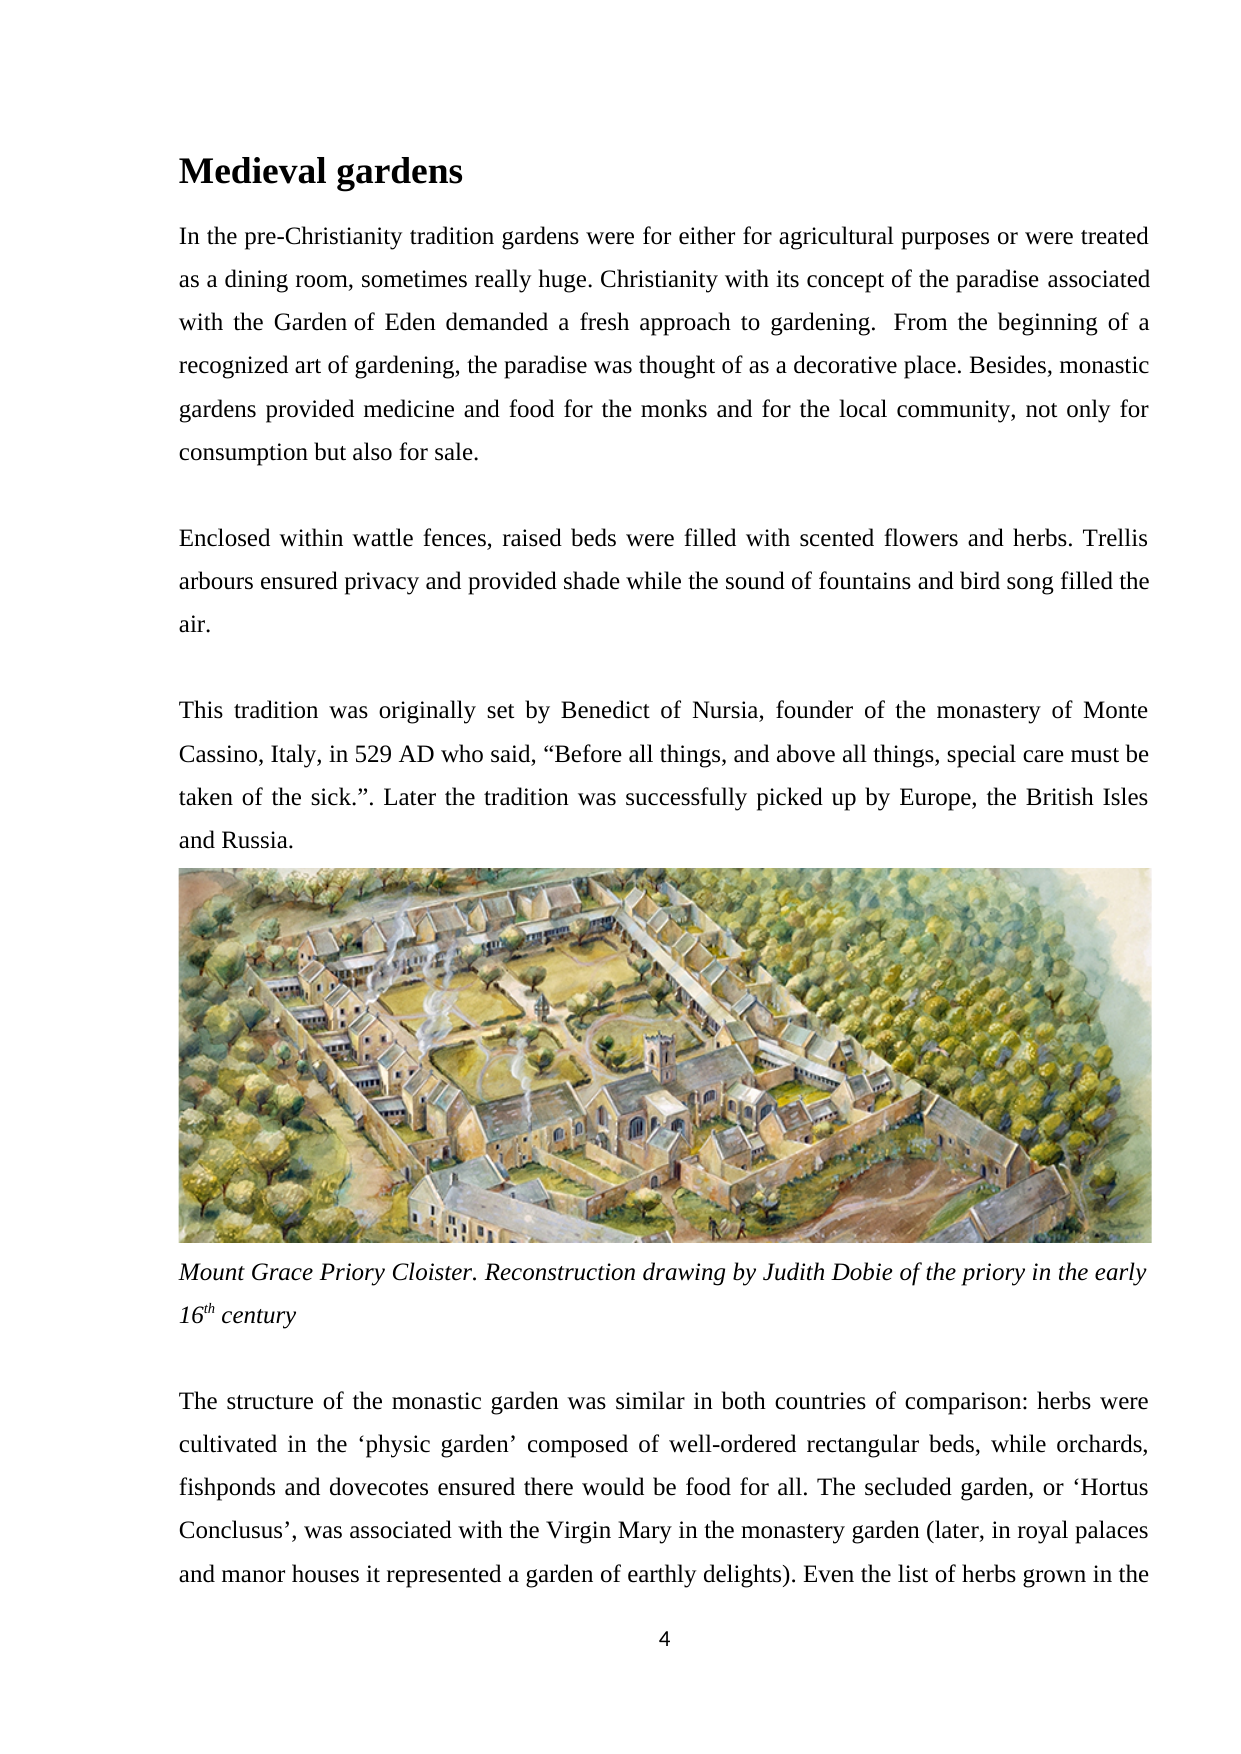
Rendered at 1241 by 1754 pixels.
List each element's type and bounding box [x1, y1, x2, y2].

picture [178, 868, 1152, 1243]
table_header [177, 118, 1152, 1589]
